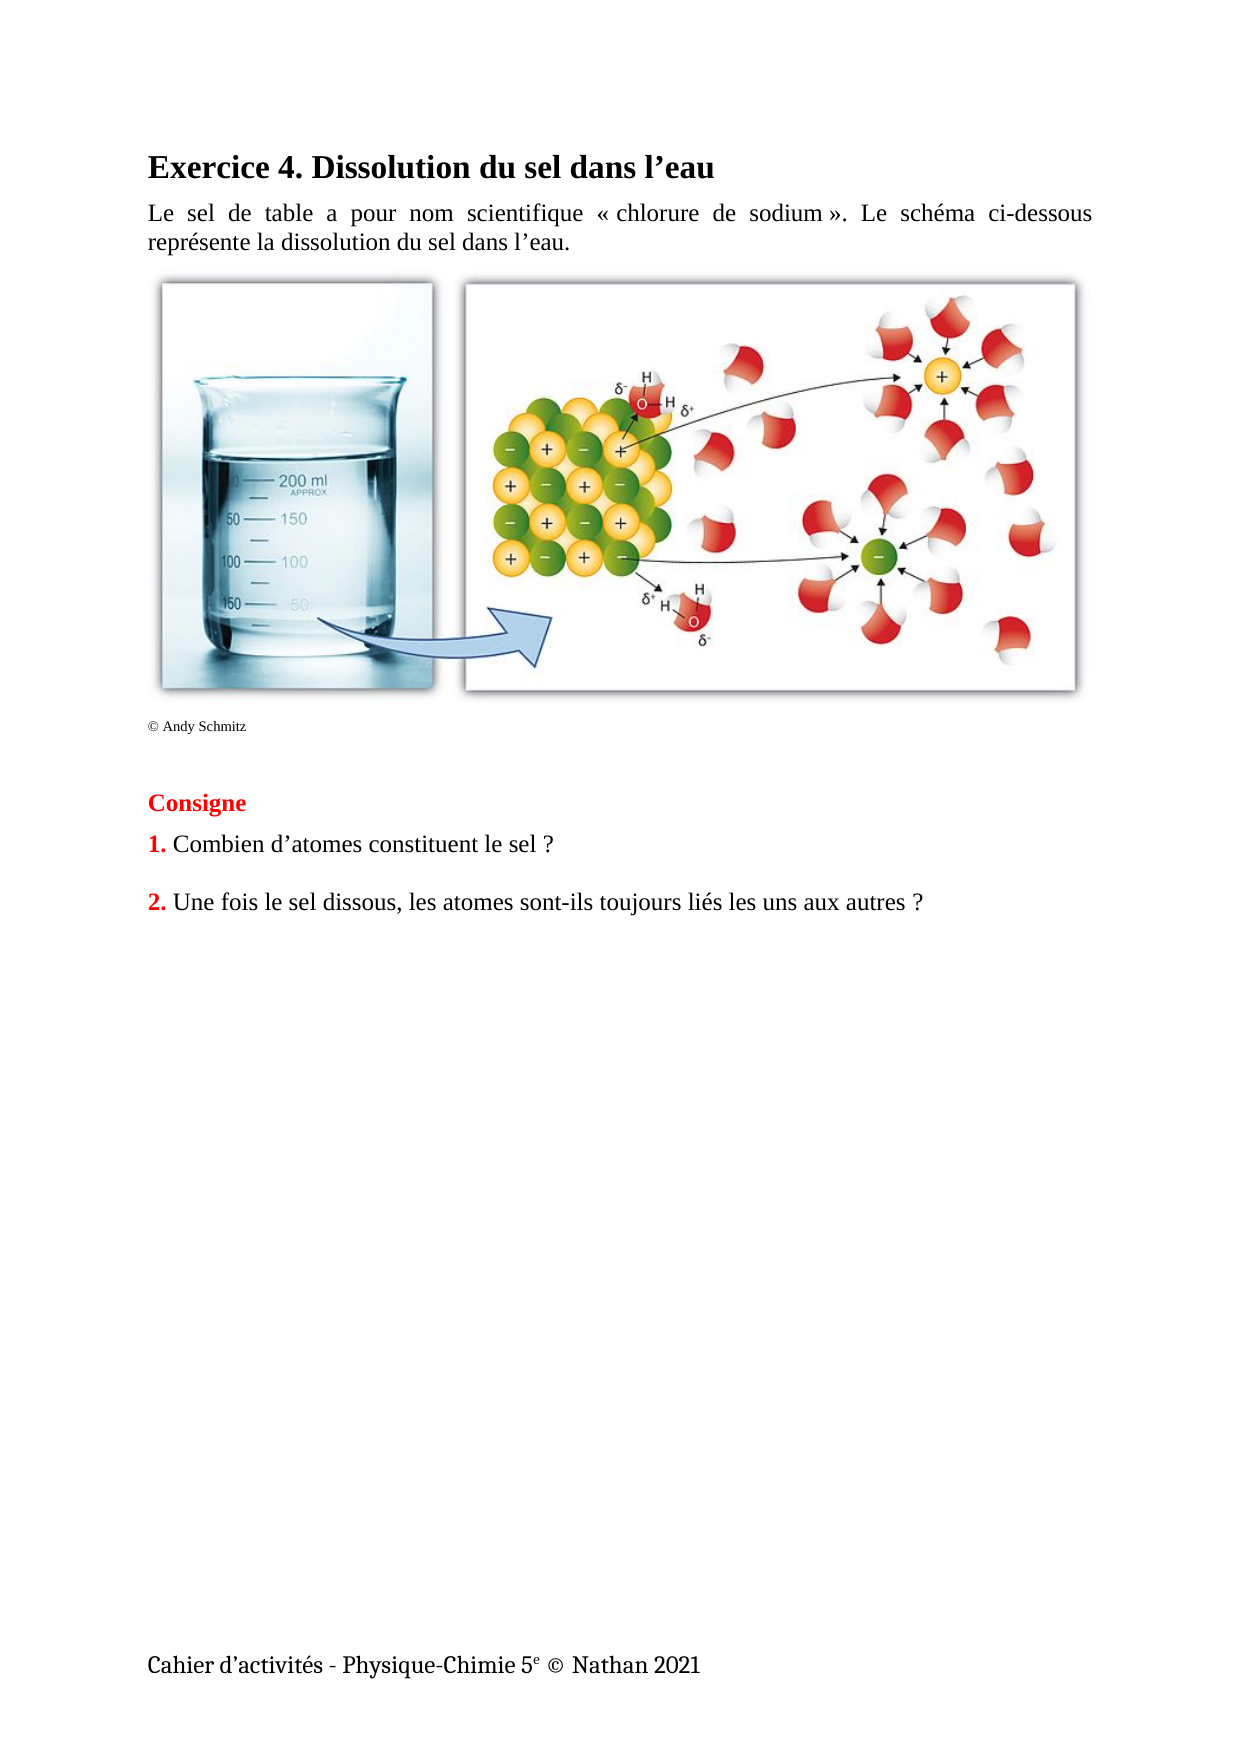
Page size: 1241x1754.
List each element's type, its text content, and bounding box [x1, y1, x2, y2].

text Exercice 4. Dissolution du sel dans l’eau [148, 148, 1089, 186]
text 1. Combien d’atomes constituent le sel ? [148, 829, 1089, 858]
text Le sel de table a pour nom scientifique « chlorure de sodium ». Le schéma ci-dessous représente la dissolution du sel dans l’eau. [148, 198, 1093, 256]
text © Andy Schmitz [148, 718, 1093, 734]
picture [147, 268, 1091, 706]
text 2. Une fois le sel dissous, les atomes sont-ils toujours liés les uns aux autres ? [148, 887, 1089, 916]
text Consigne [148, 788, 1093, 817]
